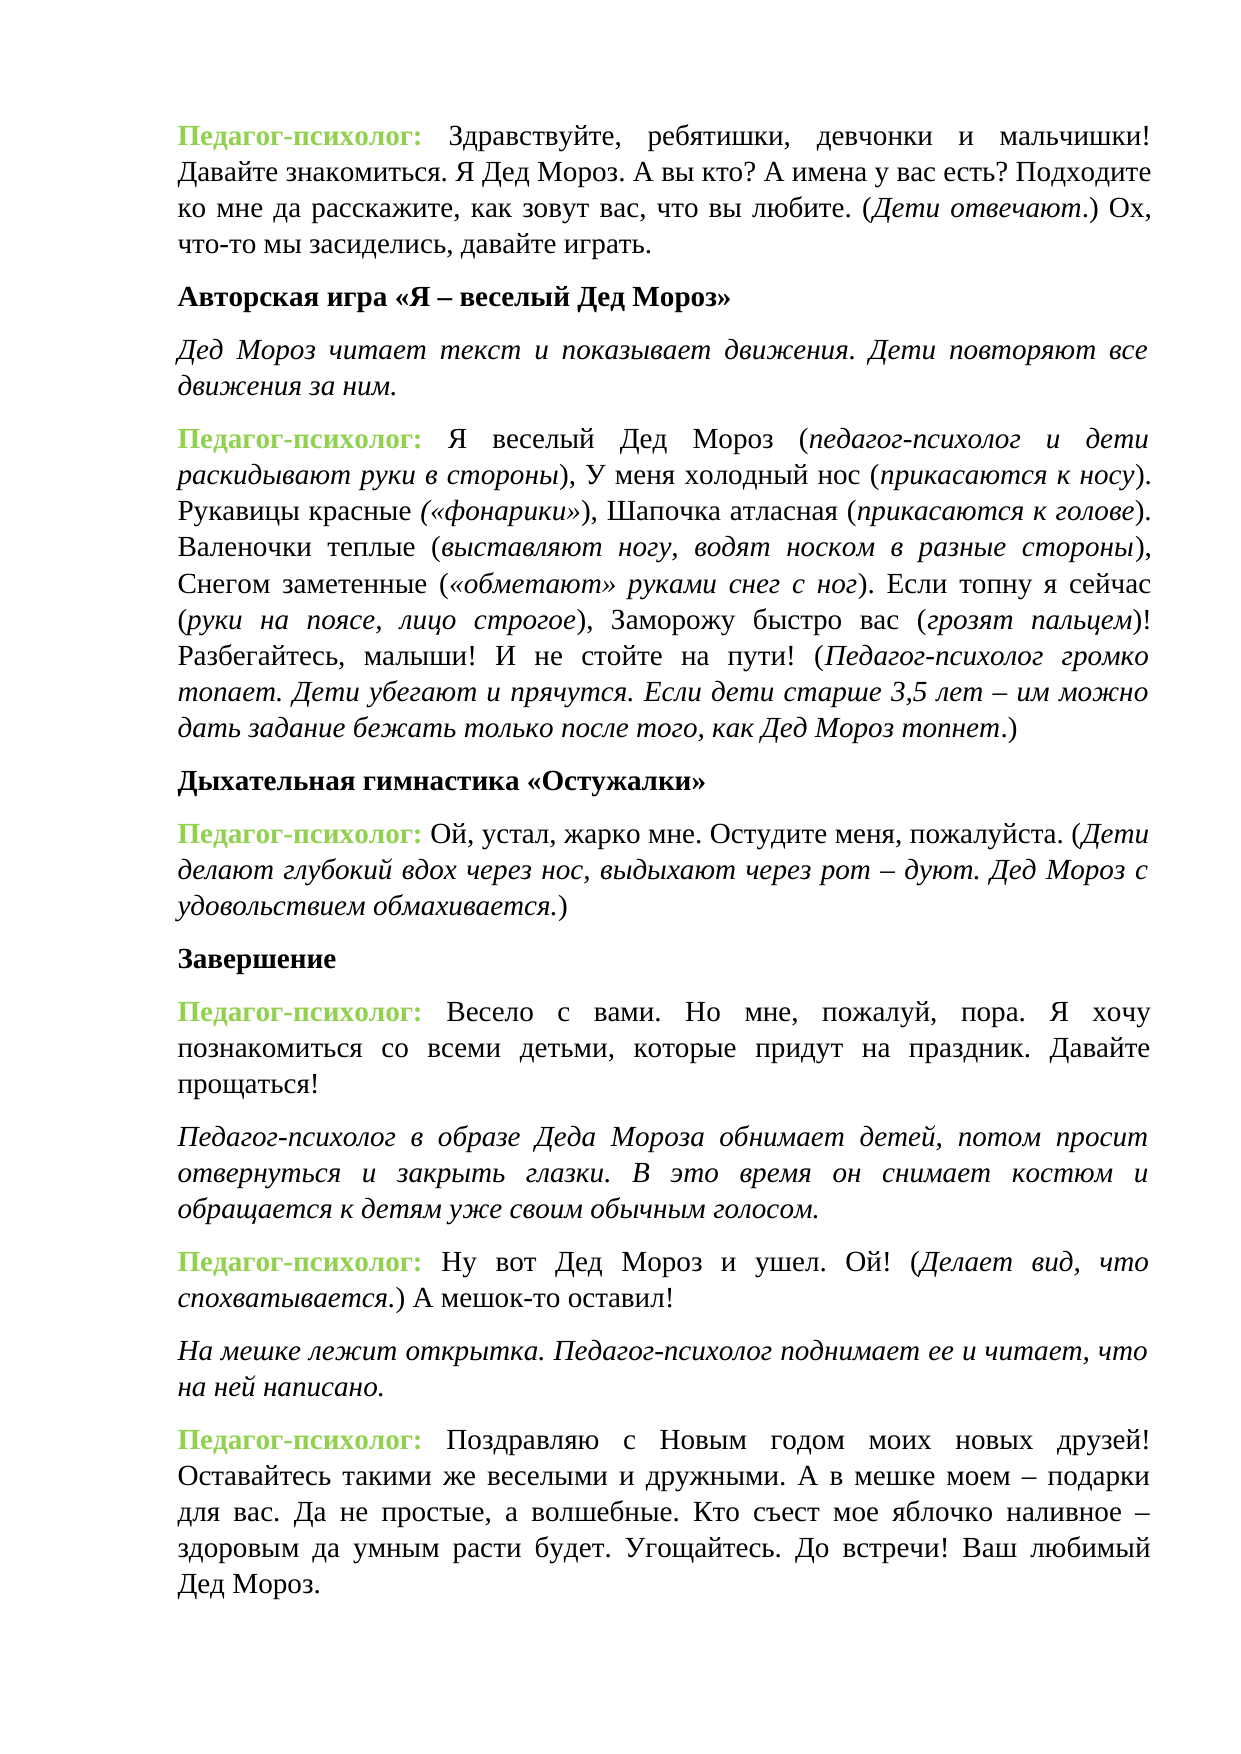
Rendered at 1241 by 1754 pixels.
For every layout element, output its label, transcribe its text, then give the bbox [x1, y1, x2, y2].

text Завершение [177, 941, 1152, 974]
text Педагог-психолог: Поздравляю с Новым годом моих новых друзей! Оставайтесь такими же веселыми и дружными. А в мешке моем – подарки для вас. Да не простые, а волшебные. Кто съест мое яблочко наливное – здоровым да умным расти будет. Угощайтесь. До встречи! Ваш любимый Дед Мороз. [177, 1422, 1152, 1600]
text Педагог-психолог в образе Деда Мороза обнимает детей, потом просит отвернуться и закрыть глазки. В это время он снимает костюм и обращается к детям уже своим обычным голосом. [177, 1119, 1152, 1225]
text Педагог-психолог: Здравствуйте, ребятишки, девчонки и мальчишки! Давайте знакомиться. Я Дед Мороз. А вы кто? А имена у вас есть? Подходите ко мне да расскажите, как зовут вас, что вы любите. (Дети отвечают.) Ох, что-то мы засиделись, давайте играть. [177, 118, 1152, 260]
text Педагог-психолог: Весело с вами. Но мне, пожалуй, пора. Я хочу познакомиться со всеми детьми, которые придут на праздник. Давайте прощаться! [177, 994, 1152, 1100]
text Авторская игра «Я – веселый Дед Мороз» [177, 279, 1152, 313]
text Дыхательная гимнастика «Остужалки» [177, 763, 1152, 797]
text Педагог-психолог: Я веселый Дед Мороз (педагог-психолог и дети раскидывают руки в стороны), У меня холодный нос (прикасаются к носу). Рукавицы красные («фонарики»), Шапочка атласная (прикасаются к голове). Валеночки теплые (выставляют ногу, водят носком в разные стороны), Снегом заметенные («обметают» руками снег с ног). Если топну я сейчас (руки на поясе, лицо строгое), Заморожу быстро вас (грозят пальцем)! Разбегайтесь, малыши! И не стойте на пути! (Педагог-психолог громко топает. Дети убегают и прячутся. Если дети старше 3,5 лет – им можно дать задание бежать только после того, как Дед Мороз топнет.) [177, 421, 1152, 744]
text Педагог-психолог: Ну вот Дед Мороз и ушел. Ой! (Делает вид, что спохватывается.) А мешок-то оставил! [177, 1244, 1152, 1314]
text На мешке лежит открытка. Педагог-психолог поднимает ее и читает, что на ней написано. [177, 1333, 1152, 1403]
text Дед Мороз читает текст и показывает движения. Дети повторяют все движения за ним. [177, 332, 1152, 402]
text Педагог-психолог: Ой, устал, жарко мне. Остудите меня, пожалуйста. (Дети делают глубокий вдох через нос, выдыхают через рот – дуют. Дед Мороз с удовольствием обмахивается.) [177, 816, 1152, 922]
